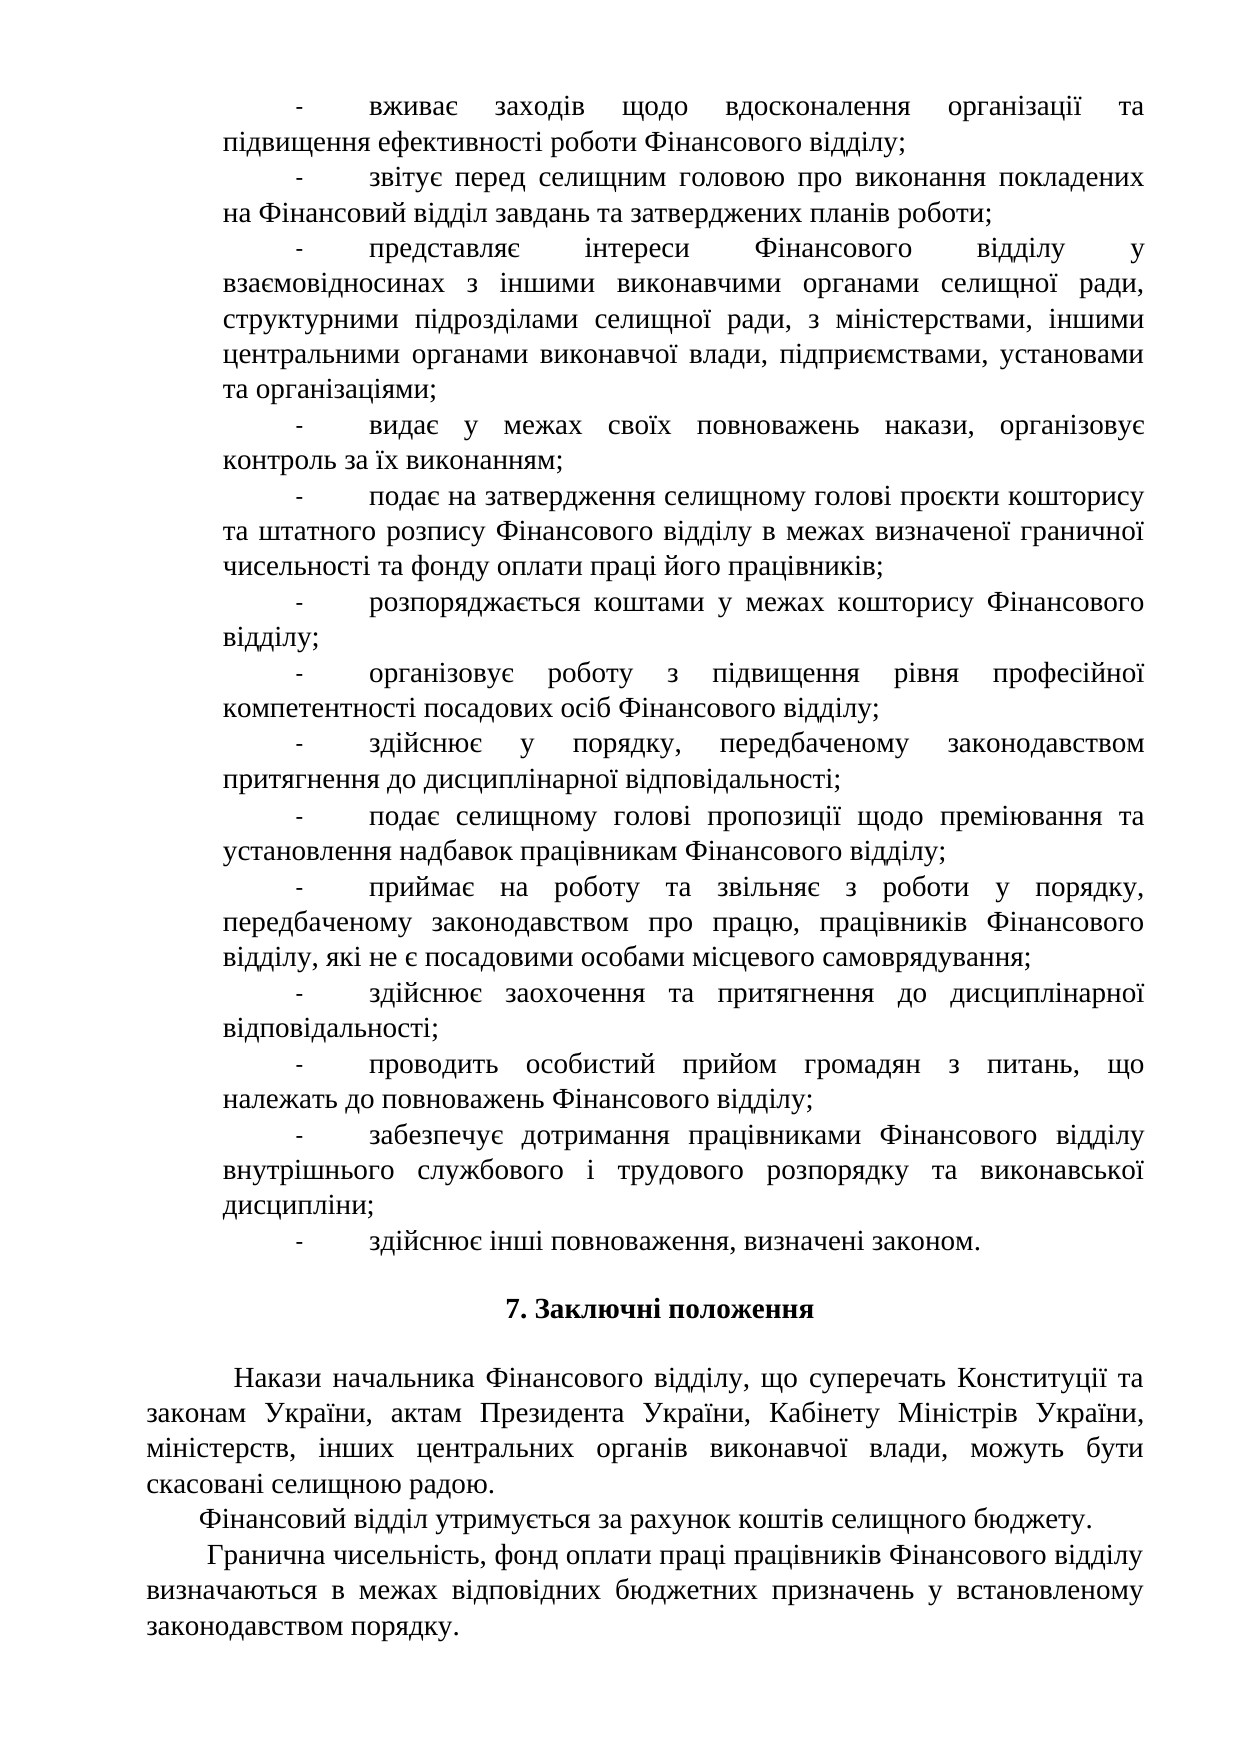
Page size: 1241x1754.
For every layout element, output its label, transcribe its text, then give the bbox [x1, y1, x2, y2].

list представляє інтереси Фінансового відділу у взаємовідносинах з іншими виконавчими органами селищної ради, структурними підрозділами селищної ради, з міністерствами, іншими центральними органами виконавчої влади, підприємствами, установами та організаціями; [223, 230, 1145, 405]
list здійснює заохочення та притягнення до дисциплінарної відповідальності; [223, 975, 1145, 1044]
text Фінансовий відділ утримується за рахунок коштів селищного бюджету. [148, 1501, 1145, 1535]
list подає на затвердження селищному голові проєкти кошторису та штатного розпису Фінансового відділу в межах визначеної граничної чисельності та фонду оплати праці його працівників; [223, 478, 1145, 582]
list здійснює інші повноваження, визначені законом. [223, 1223, 1145, 1256]
text 7. Заключні положення [173, 1292, 1147, 1325]
list проводить особистий прийом громадян з питань, що належать до повноважень Фінансового відділу; [223, 1046, 1145, 1114]
list розпоряджається коштами у межах кошторису Фінансового відділу; [223, 584, 1145, 653]
list організовує роботу з підвищення рівня професійної компетентності посадових осіб Фінансового відділу; [223, 655, 1145, 724]
list видає у межах своїх повноважень накази, організовує контроль за їх виконанням; [223, 407, 1145, 476]
text Гранична чисельність, фонд оплати праці працівників Фінансового відділу визначаються в межах відповідних бюджетних призначень у встановленому законодавством порядку. [146, 1537, 1145, 1641]
list здійснює у порядку, передбаченому законодавством притягнення до дисциплінарної відповідальності; [223, 725, 1145, 795]
list забезпечує дотримання працівниками Фінансового відділу внутрішнього службового і трудового розпорядку та виконавської дисципліни; [223, 1117, 1145, 1221]
list приймає на роботу та звільняє з роботи у порядку, передбаченому законодавством про працю, працівників Фінансового відділу, які не є посадовими особами місцевого самоврядування; [223, 869, 1145, 973]
list вживає заходів щодо вдосконалення організації та підвищення ефективності роботи Фінансового відділу; [223, 88, 1145, 157]
list звітує перед селищним головою про виконання покладених на Фінансовий відділ завдань та затверджених планів роботи; [223, 159, 1145, 228]
text Накази начальника Фінансового відділу, що суперечать Конституції та законам України, актам Президента України, Кабінету Міністрів України, міністерств, інших центральних органів виконавчої влади, можуть бути скасовані селищною радою. [146, 1360, 1145, 1499]
list подає селищному голові пропозиції щодо преміювання та установлення надбавок працівникам Фінансового відділу; [223, 798, 1145, 867]
